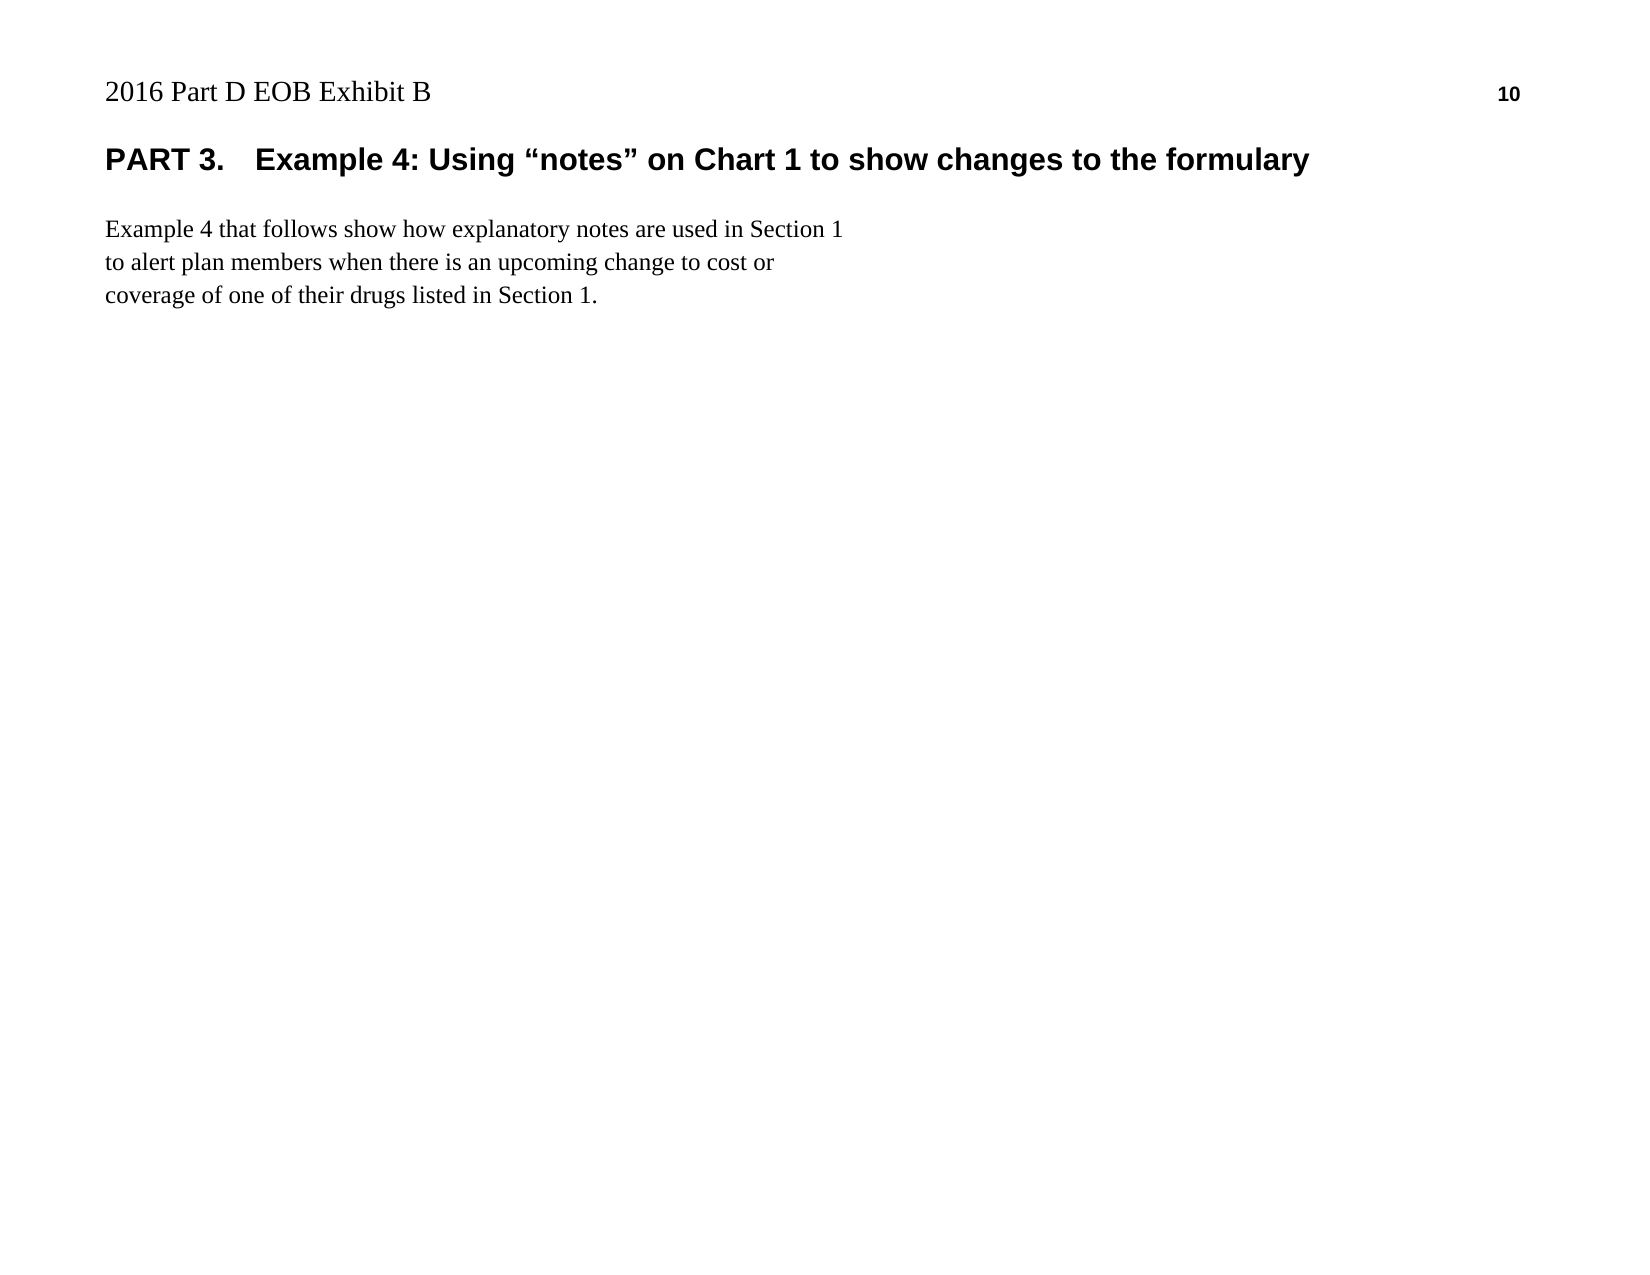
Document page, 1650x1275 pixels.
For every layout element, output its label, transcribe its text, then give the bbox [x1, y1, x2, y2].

subtitle PART 3. Example 4: Using “notes” on Chart 1 to show changes to the formulary [105, 141, 1408, 177]
text Example 4 that follows show how explanatory notes are used in Section 1 to alert plan members when there is an upcoming change to cost or coverage of one of their drugs listed in Section 1. [105, 214, 864, 309]
